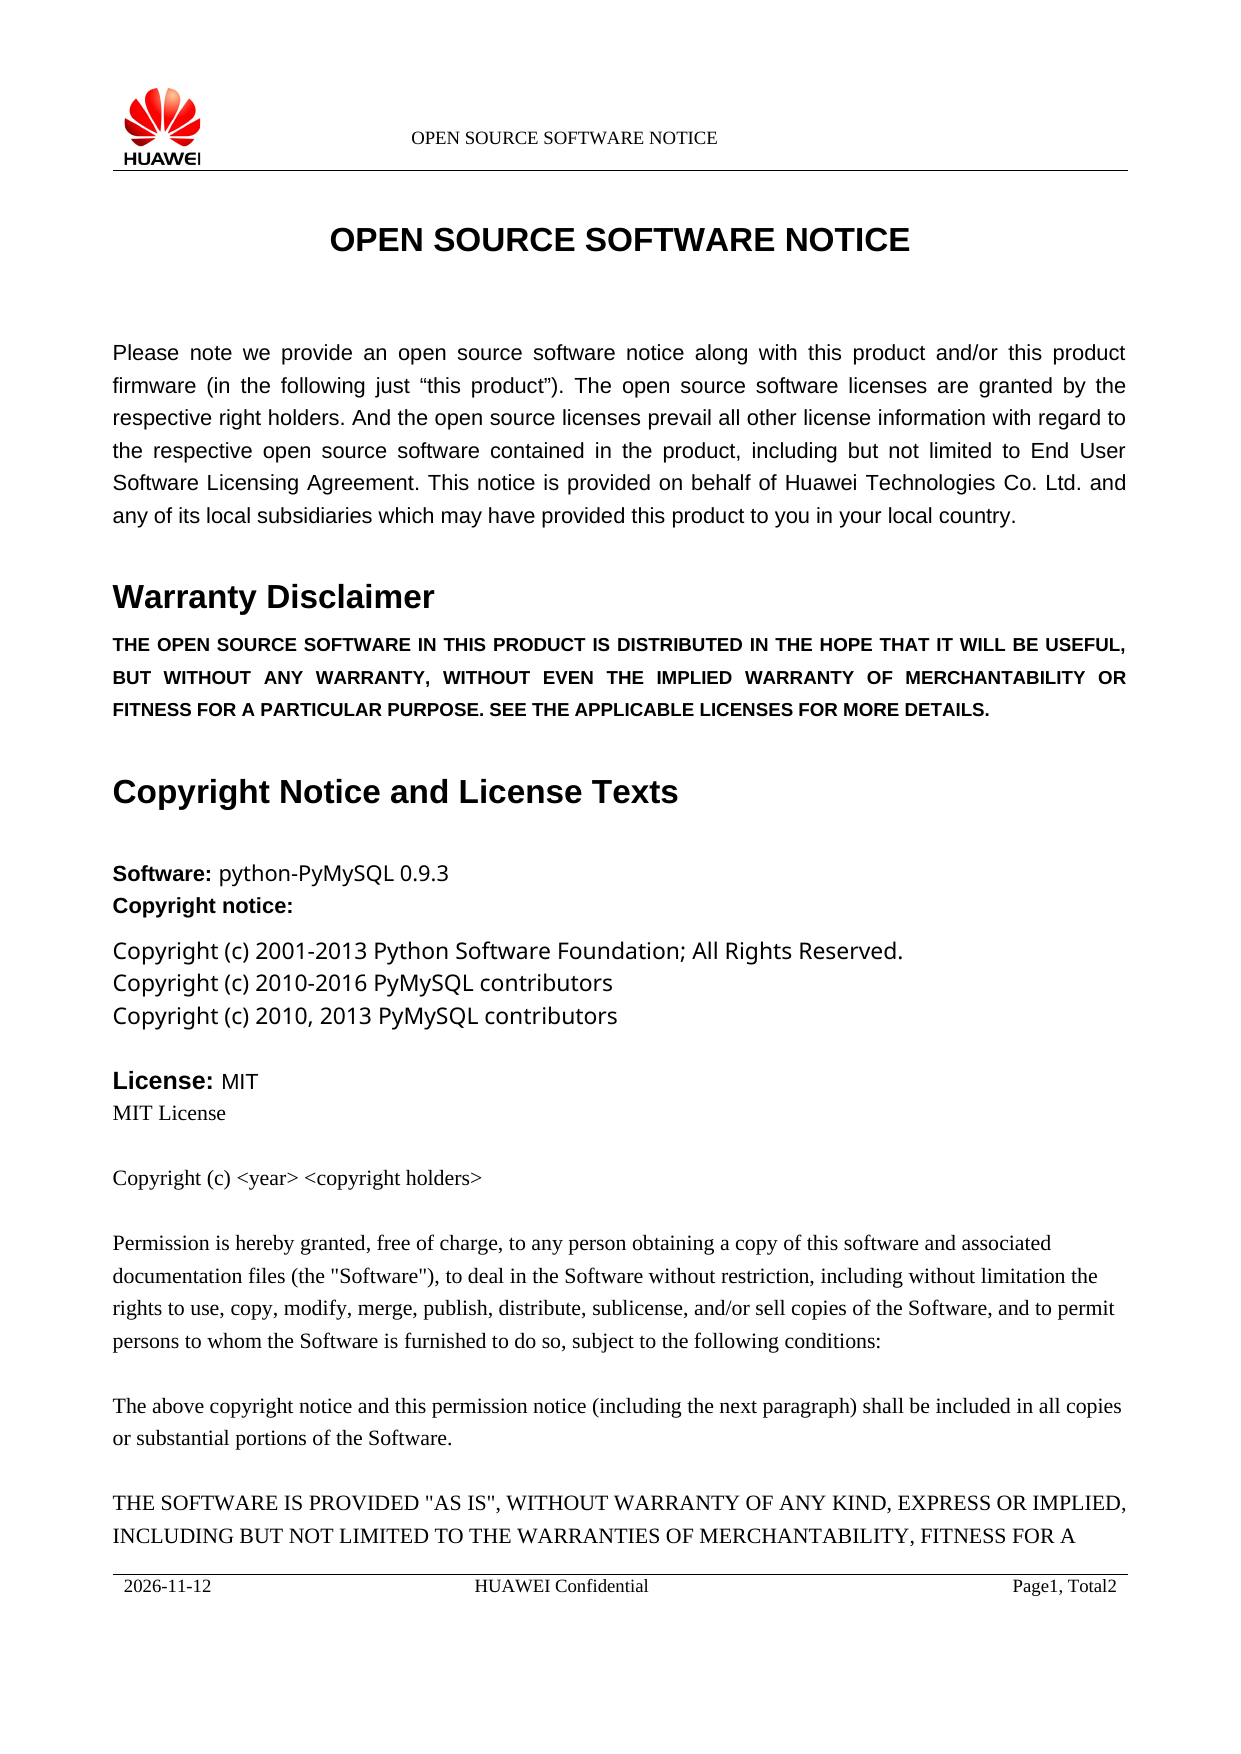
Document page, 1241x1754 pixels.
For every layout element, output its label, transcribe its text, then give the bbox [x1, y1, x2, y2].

text Copyright (c) 2001-2013 Python Software Foundation; All Rights Reserved. Copyright (c) 2010-2016 PyMySQL contributors Copyright (c) 2010, 2013 PyMySQL contributors [112, 934, 1128, 1064]
text Please note we provide an open source software notice along with this product and/or this product firmware (in the following just “this product”). The open source software licenses are granted by the respective right holders. And the open source licenses prevail all other license information with regard to the respective open source software contained in the product, including but not limited to End User Software Licensing Agreement. This notice is provided on behalf of Huawei Technologies Co. Ltd. and any of its local subsidiaries which may have provided this product to you in your local country. [112, 336, 1128, 531]
text Copyright Notice and License Texts [112, 759, 1128, 824]
title Software: python-PyMySQL 0.9.3 [112, 856, 1128, 889]
text OPEN SOURCE SOFTWARE NOTICE [112, 206, 1128, 271]
text Warranty Disclaimer [112, 564, 1128, 629]
text License: MIT [112, 1064, 1128, 1096]
text The open source software in this product is distributed in the hope that it will be useful, but WITHOUT ANY WARRANTY, without even the implied warranty of MERCHANTABILITY or FITNESS FOR A PARTICULAR PURPOSE. See the applicable licenses for more details. [112, 629, 1128, 726]
picture [124, 88, 201, 165]
text Copyright notice: [112, 889, 1128, 921]
